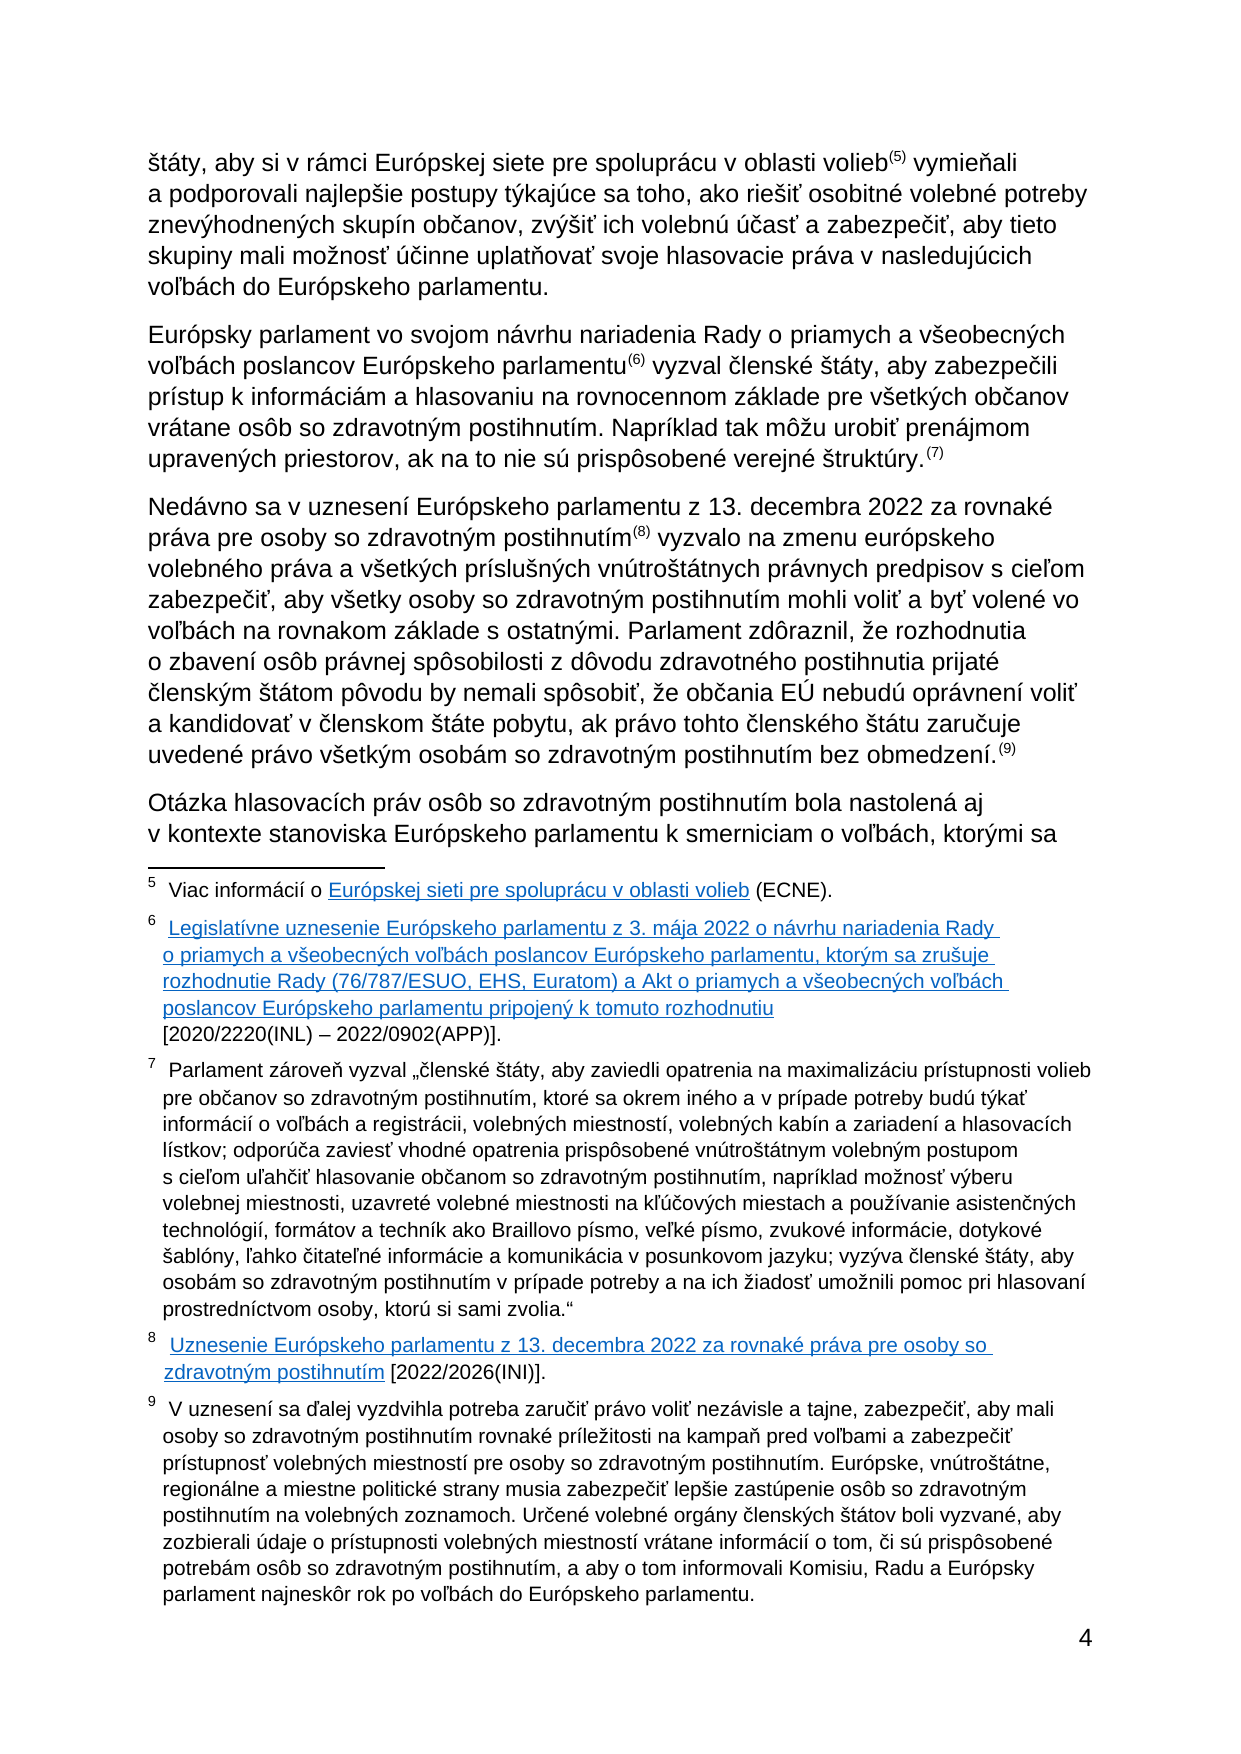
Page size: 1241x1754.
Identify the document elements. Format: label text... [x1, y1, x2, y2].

text Nedávno sa v uznesení Európskeho parlamentu z 13. decembra 2022 za rovnaké práva pre osoby so zdravotným postihnutím() vyzvalo na zmenu európskeho volebného práva a všetkých príslušných vnútroštátnych právnych predpisov s cieľom zabezpečiť, aby všetky osoby so zdravotným postihnutím mohli voliť a byť volené vo voľbách na rovnakom základe s ostatnými. Parlament zdôraznil, že rozhodnutia o zbavení osôb právnej spôsobilosti z dôvodu zdravotného postihnutia prijaté členským štátom pôvodu by nemali spôsobiť, že občania EÚ nebudú oprávnení voliť a kandidovať v členskom štáte pobytu, ak právo tohto členského štátu zaručuje uvedené právo všetkým osobám so zdravotným postihnutím bez obmedzení.() [148, 491, 1092, 768]
text Otázka hlasovacích práv osôb so zdravotným postihnutím bola nastolená aj v kontexte stanoviska Európskeho parlamentu k smerniciam o voľbách, ktorými sa riadia hlasovacie práva migrujúcich občanov EÚ. Zahŕňalo to sprístupnenie informácií o voľbách osobám so zdravotným postihnutím na základe uplatňovania požiadaviek na prístupnosť stanovených v prílohe I k smernici Európskeho parlamentu a Rady (EÚ) 2019/882 a využívania prostriedkov, spôsobov a formátov komunikácie, ktoré môžu pomôcť osobám so zdravotným postihnutím, ako je posunkový jazyk, Braillovo písmo alebo ľahko čitateľný formát.() [148, 787, 1092, 847]
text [148, 148, 1092, 301]
text Európsky parlament vo svojom návrhu nariadenia Rady o priamych a všeobecných voľbách poslancov Európskeho parlamentu() vyzval členské štáty, aby zabezpečili prístup k informáciám a hlasovaniu na rovnocennom základe pre všetkých občanov vrátane osôb so zdravotným postihnutím. Napríklad tak môžu urobiť prenájmom upravených priestorov, ak na to nie sú prispôsobené verejné štruktúry.() [148, 319, 1092, 472]
